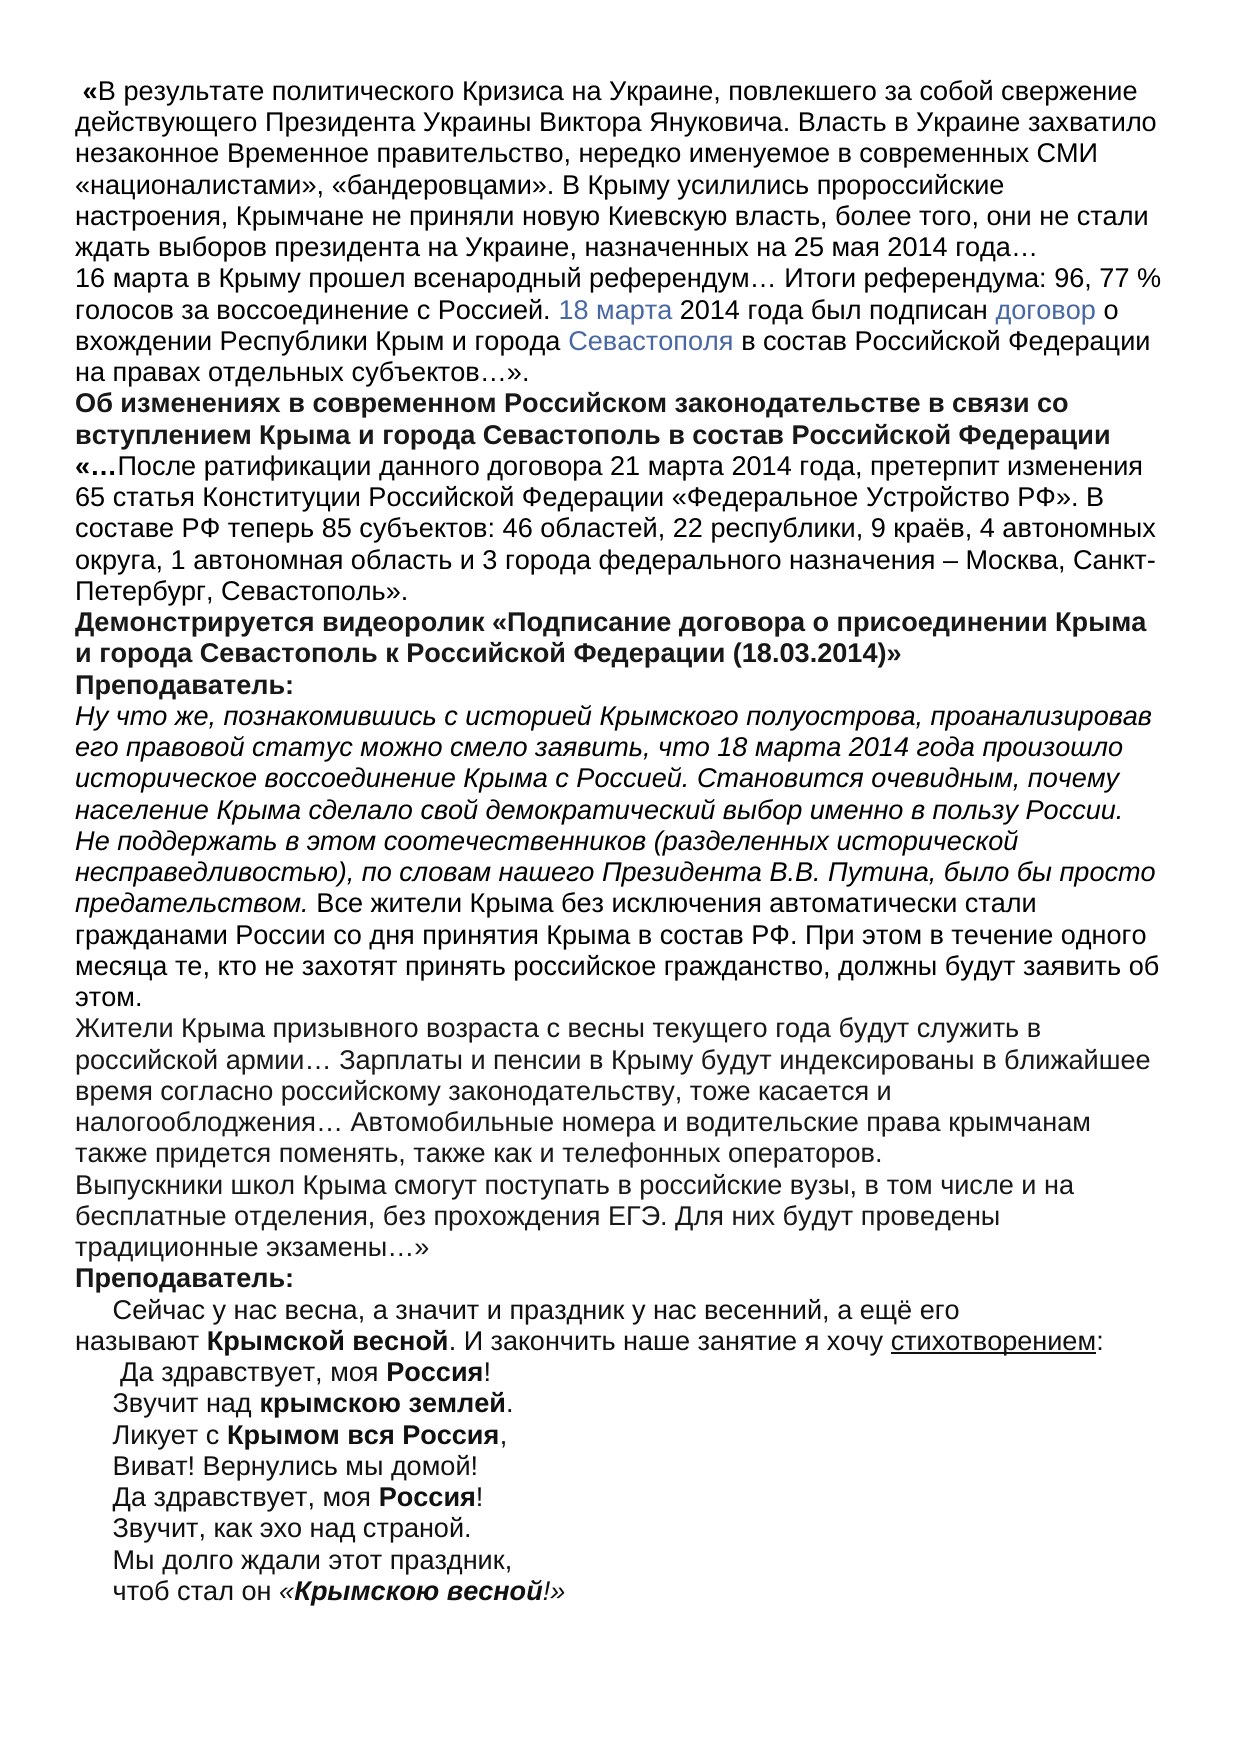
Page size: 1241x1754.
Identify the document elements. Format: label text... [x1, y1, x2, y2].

text «В результате политического Кризиса на Украине, повлекшего за собой свержение действующего Президента Украины Виктора Януковича. Власть в Украине захватило незаконное Временное правительство, нередко именуемое в современных СМИ «националистами», «бандеровцами». В Крыму усилились пророссийские настроения, Крымчане не приняли новую Киевскую власть, более того, они не стали ждать выборов президента на Украине, назначенных на 25 мая 2014 года… [75, 75, 1165, 262]
text Звучит, как эхо над страной. [75, 1512, 1165, 1544]
text Мы долго ждали этот праздник, [75, 1544, 1165, 1575]
text 16 марта в Крыму прошел всенародный референдум… Итоги референдума: 96, 77 % голосов за воссоединение с Россией. 18 марта 2014 года был подписан договор о вхождении Республики Крым и города Севастополя в состав Российской Федерации на правах отдельных субъектов…». [75, 262, 1165, 387]
text Да здравствует, моя Россия! [75, 1481, 1165, 1512]
text Преподаватель: [75, 1262, 1165, 1294]
text Выпускники школ Крыма смогут поступать в российские вузы, в том числе и на бесплатные отделения, без прохождения ЕГЭ. Для них будут проведены традиционные экзамены…» [429, 1169, 1165, 1262]
text Демонстрируется видеоролик «Подписание договора о присоединении Крыма и города Севастополь к Российской Федерации (18.03.2014)» [75, 606, 1165, 669]
text Ликует с Крымом вся Россия, [75, 1419, 1165, 1450]
text Жители Крыма призывного возраста с весны текущего года будут служить в российской армии… Зарплаты и пенсии в Крыму будут индексированы в ближайшее время согласно российскому законодательству, тоже касается и налогооблоджения… Автомобильные номера и водительские права крымчанам также придется поменять, также как и телефонных операторов. [75, 1012, 1165, 1169]
text Виват! Вернулись мы домой! [75, 1450, 1165, 1481]
text Преподаватель: [75, 669, 1165, 700]
text «…После ратификации данного договора 21 марта 2014 года, претерпит изменения 65 статья Конституции Российской Федерации «Федеральное Устройство РФ». В составе РФ теперь 85 субъектов: 46 областей, 22 республики, 9 краёв, 4 автономных округа, 1 автономная область и 3 города федерального назначения – Москва, Санкт-Петербург, Севастополь». [75, 450, 1165, 606]
text Об изменениях в современном Российском законодательстве в связи со вступлением Крыма и города Севастополь в состав Российской Федерации [75, 387, 1165, 450]
text Ну что же, познакомившись с историей Крымского полуострова, проанализировав его правовой статус можно смело заявить, что 18 марта 2014 года произошло историческое воссоединение Крыма с Россией. Становится очевидным, почему население Крыма сделало свой демократический выбор именно в пользу России. Не поддержать в этом соотечественников (разделенных исторической несправедливостью), по словам нашего Президента В.В. Путина, было бы просто предательством. Все жители Крыма без исключения автоматически стали гражданами России со дня принятия Крыма в состав РФ. При этом в течение одного месяца те, кто не захотят принять российское гражданство, должны будут заявить об этом. [75, 700, 1165, 1012]
text Звучит над крымскою землей. [75, 1387, 1165, 1419]
text Сейчас у нас весна, а значит и праздник у нас весенний, а ещё его называют Крымской весной. И закончить наше занятие я хочу стихотворением: Да здравствует, моя Россия! [75, 1294, 1165, 1387]
text чтоб стал он «Крымскою весной!» [75, 1575, 1165, 1606]
